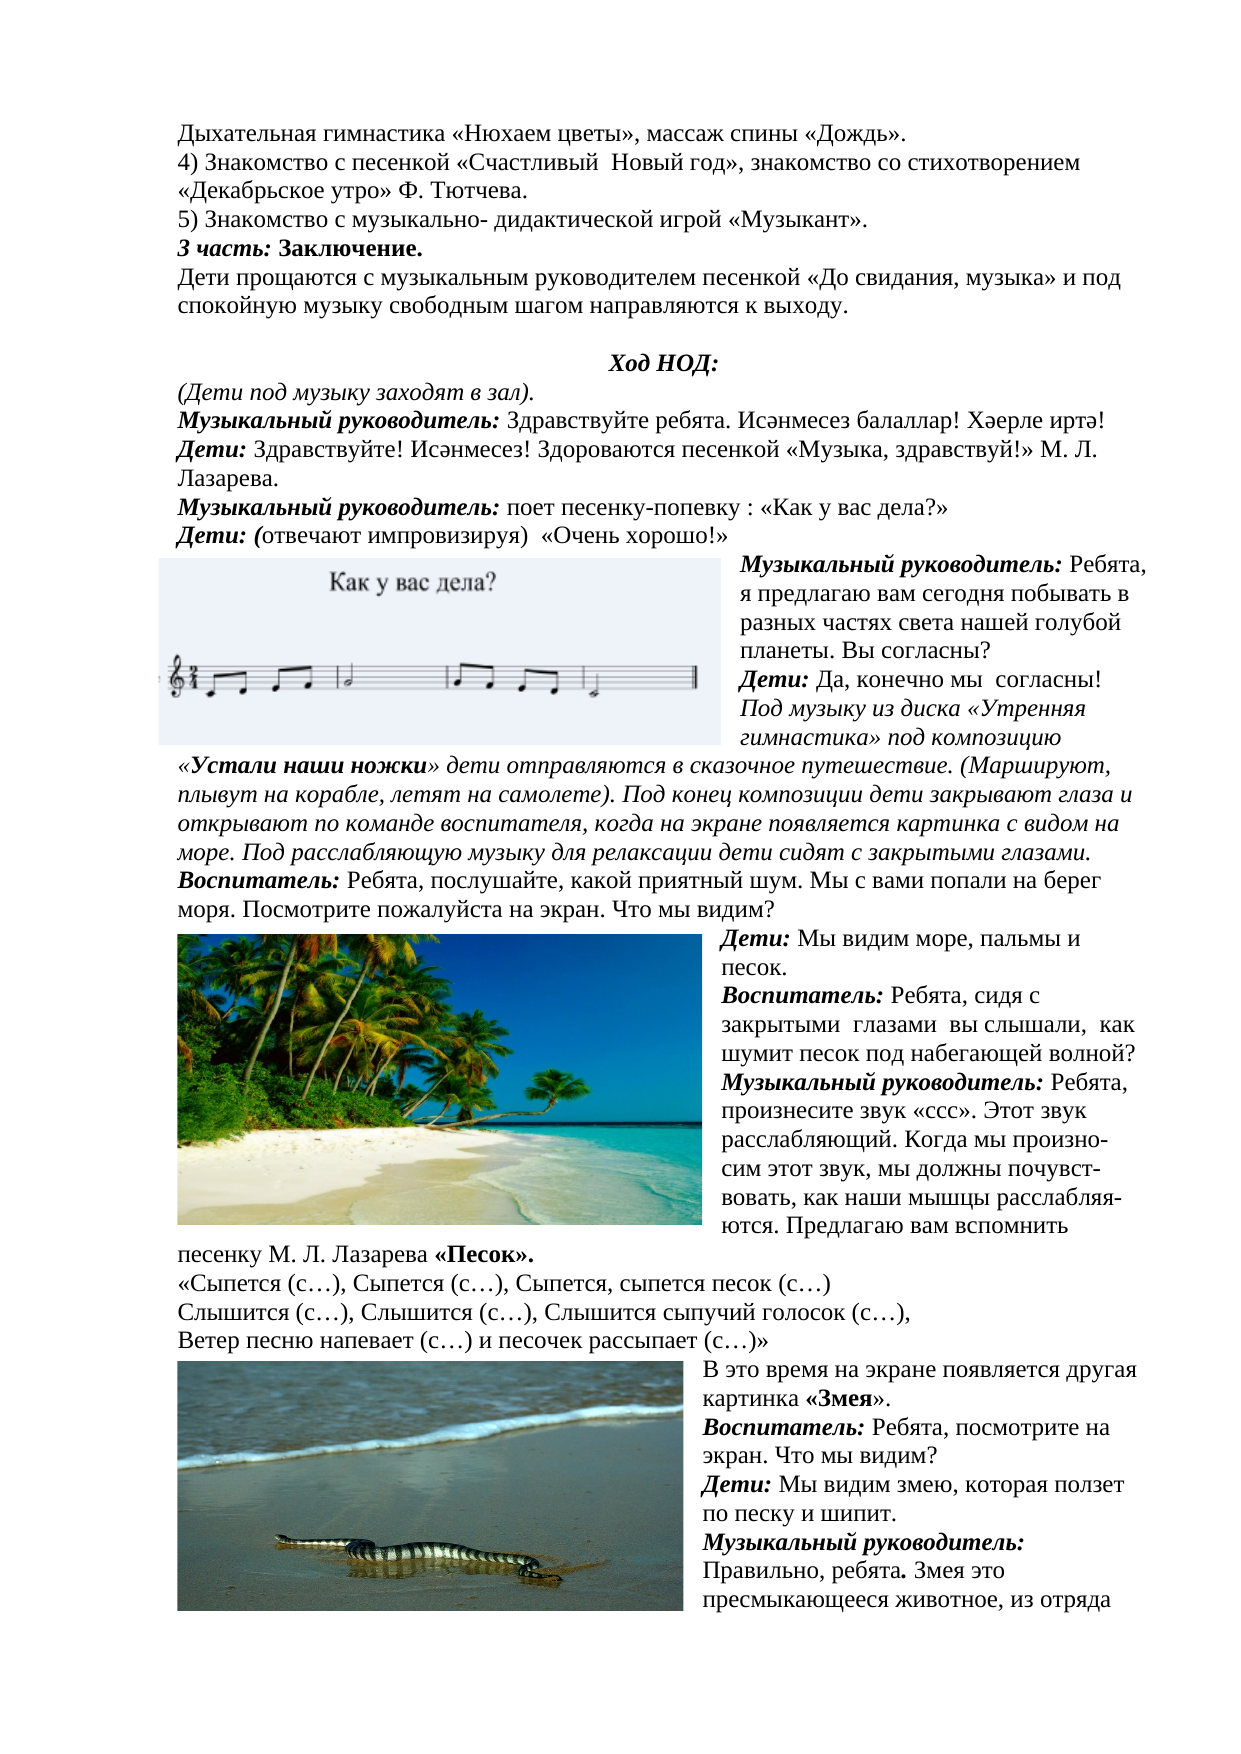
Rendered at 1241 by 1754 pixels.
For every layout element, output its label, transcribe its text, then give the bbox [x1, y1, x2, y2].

text ются. Предлагаю вам вспомнить песенку М. Л. Лазарева «Песок». [177, 1211, 1152, 1268]
text Дети: (отвечают импровизируя) «Очень хорошо!» [177, 521, 1152, 549]
text Воспитатель: Ребята, сидя с закрытыми глазами вы слышали, как шумит песок под набегающей волной? [703, 981, 1152, 1067]
text 4) Знакомство с песенкой «Счастливый Новый год», знакомство со стихотворением «Декабрьское утро» Ф. Тютчева. [177, 147, 1152, 204]
text Ветер песню напевает (с…) и песочек рассыпает (с…)» [177, 1326, 1152, 1354]
text вовать, как наши мышцы расслабляя- [703, 1182, 1152, 1211]
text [177, 1527, 1152, 1613]
text Ход НОД: [177, 348, 1152, 377]
text Музыкальный руководитель: поет песенку-попевку : «Как у вас дела?» [177, 492, 1152, 521]
text Под музыку из диска «Утренняя гимнастика» под композицию «Устали наши ножки» дети отправляются в сказочное путешествие. (Маршируют, плывут на корабле, летят на самолете). Под конец композиции дети закрывают глаза и открывают по команде воспитателя, когда на экране появляется картинка с видом на море. Под расслабляющую музыку для релаксации дети сидят с закрытыми глазами. [177, 693, 1152, 866]
text 5) Знакомство с музыкально- дидактической игрой «Музыкант». [177, 204, 1152, 233]
text Дети: Здравствуйте! Исǝнмесез! Здороваются песенкой «Музыка, здравствуй!» М. Л. Лазарева. [177, 434, 1152, 492]
text Слышится (с…), Слышится (с…), Слышится сыпучий голосок (с…), [177, 1297, 1152, 1326]
text «Сыпется (с…), Сыпется (с…), Сыпется, сыпется песок (с…) [177, 1268, 1152, 1297]
picture [158, 558, 721, 745]
picture [177, 934, 703, 1225]
text Дети: Мы видим море, пальмы и песок. [177, 923, 1152, 981]
text (Дети под музыку заходят в зал). [177, 377, 1152, 406]
text В это время на экране появляется другая картинка «Змея». [177, 1354, 1152, 1412]
picture [497, 1058, 506, 1064]
text Воспитатель: Ребята, посмотрите на экран. Что мы видим? [684, 1412, 1152, 1469]
text сим этот звук, мы должны почувст- [703, 1153, 1152, 1182]
text Дети: Да, конечно мы согласны! [721, 664, 1152, 693]
text 3 часть: Заключение. [177, 233, 1152, 262]
text Воспитатель: Ребята, послушайте, какой приятный шум. Мы с вами попали на берег моря. Посмотрите пожалуйста на экран. Что мы видим? [177, 866, 1152, 923]
text Дыхательная гимнастика «Нюхаем цветы», массаж спины «Дождь». [177, 118, 1152, 147]
text Музыкальный руководитель: Здравствуйте ребята. Исǝнмесез балаллар! Хǝерле иртǝ! [177, 406, 1152, 434]
text Музыкальный руководитель: Ребята, произнесите звук «ссс». Этот звук расслабляющий. Когда мы произно- [703, 1067, 1152, 1153]
picture [177, 1361, 684, 1611]
text Дети прощаются с музыкальным руководителем песенкой «До свидания, музыка» и под спокойную музыку свободным шагом направляются к выходу. [177, 262, 1152, 319]
text Дети: Мы видим змею, которая ползет по песку и шипит. [684, 1469, 1152, 1527]
text Музыкальный руководитель: Ребята, я предлагаю вам сегодня побывать в разных частях света нашей голубой планеты. Вы согласны? [177, 549, 1152, 664]
